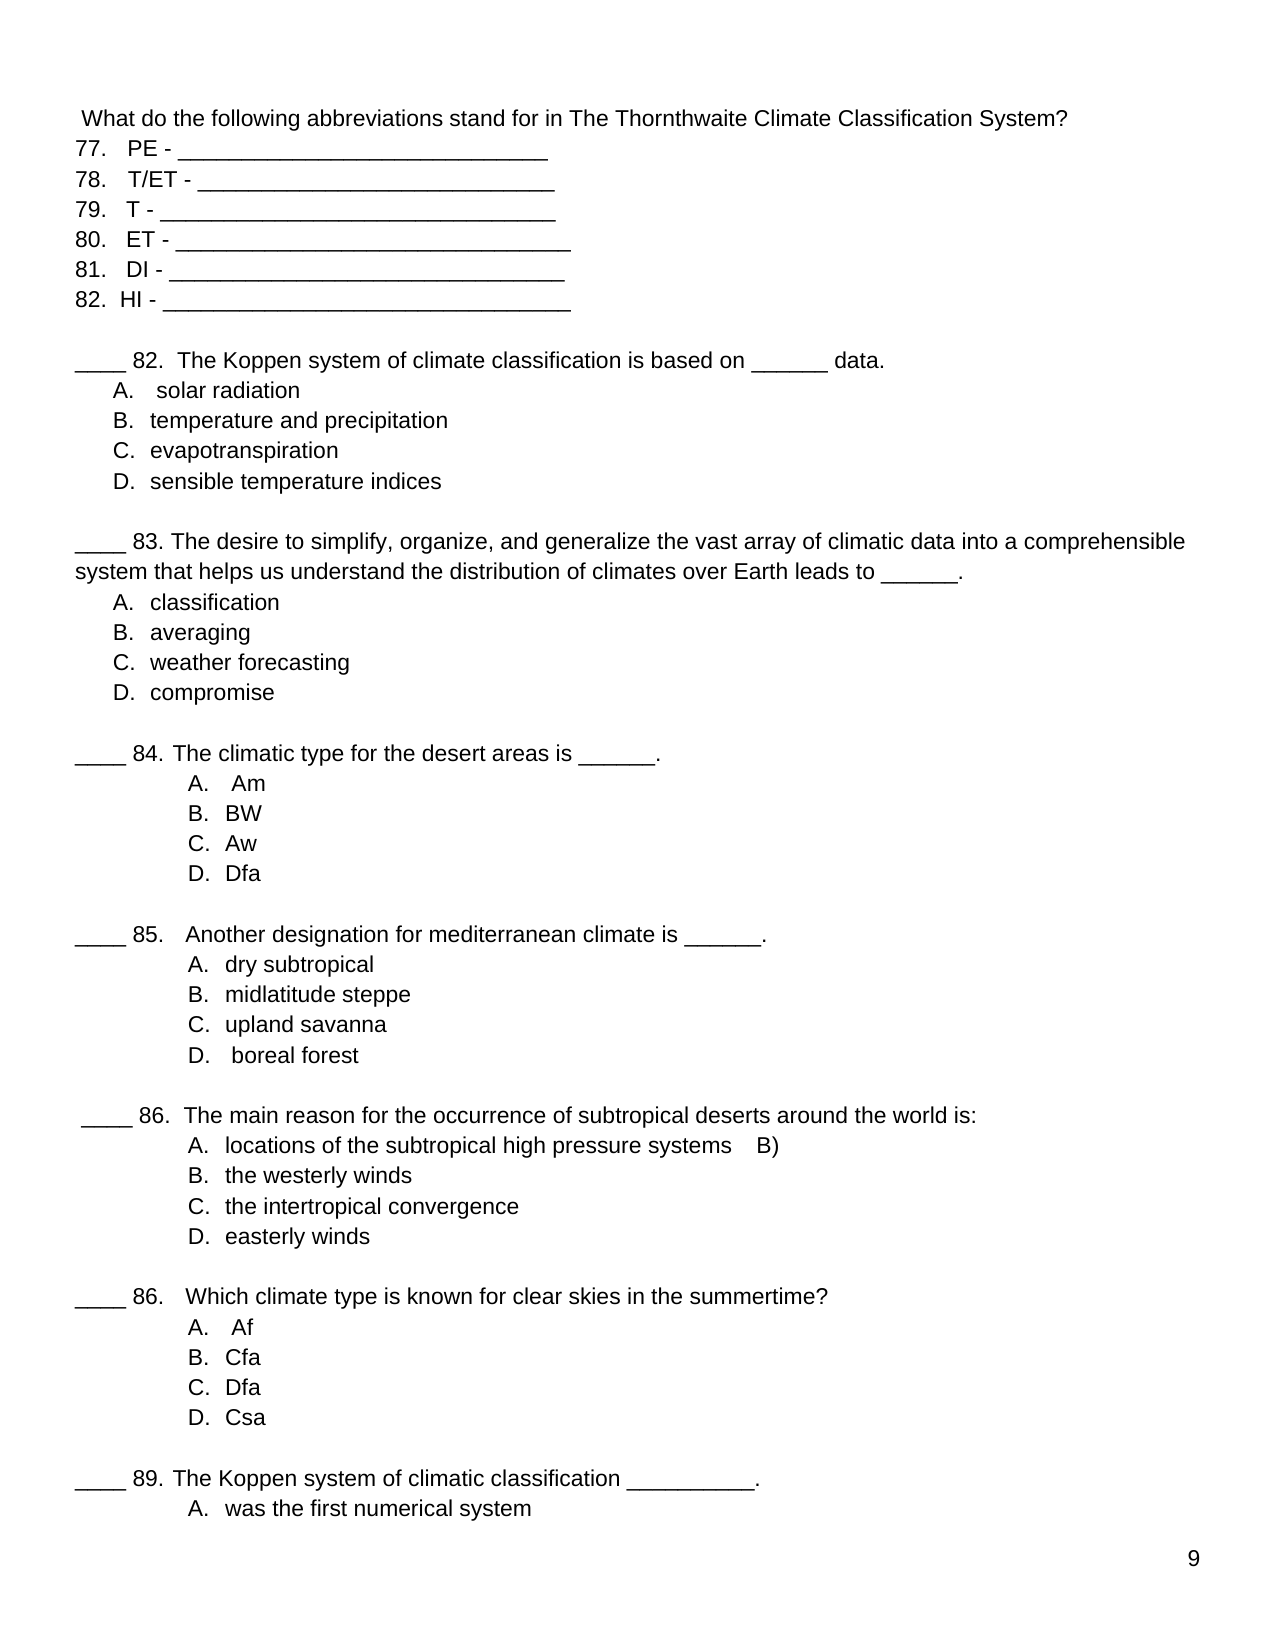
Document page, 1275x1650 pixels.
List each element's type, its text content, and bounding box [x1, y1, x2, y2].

text What do the following abbreviations stand for in The Thornthwaite Climate Classification System? [75, 105, 1200, 132]
list locations of the subtropical high pressure systems B) [188, 1132, 1200, 1159]
list BW [188, 800, 1200, 826]
list boreal forest [188, 1042, 1200, 1068]
list Csa [188, 1404, 1200, 1431]
list temperature and precipitation [113, 407, 1200, 434]
text 78. T/ET - ____________________________ [75, 166, 1200, 192]
list Aw [188, 830, 1200, 857]
text ____ 83. The desire to simplify, organize, and generalize the vast array of climatic data into a comprehensible system that helps us understand the distribution of climates over Earth leads to ______. [75, 528, 1200, 585]
text ____ 89. The Koppen system of climatic classification __________. [75, 1464, 1200, 1491]
list Dfa [188, 860, 1200, 887]
list was the first numerical system [188, 1495, 1200, 1521]
text ____ 86. Which climate type is known for clear skies in the summertime? [75, 1283, 1200, 1310]
list Cfa [188, 1344, 1200, 1370]
text ____ 84. The climatic type for the desert areas is ______. [75, 739, 1200, 766]
text 77. PE - _____________________________ [75, 135, 1200, 162]
text ____ 85. Another designation for mediterranean climate is ______. [75, 921, 1200, 947]
list sensible temperature indices [113, 468, 1200, 494]
list solar radiation [113, 377, 1200, 403]
list the intertropical convergence [188, 1193, 1200, 1219]
list Dfa [188, 1374, 1200, 1400]
list easterly winds [188, 1223, 1200, 1249]
list compromise [113, 679, 1200, 706]
list the westerly winds [188, 1162, 1200, 1189]
list weather forecasting [113, 649, 1200, 675]
list Am [188, 770, 1200, 796]
list evapotranspiration [113, 437, 1200, 464]
text ____ 82. The Koppen system of climate classification is based on ______ data. [75, 347, 1200, 373]
text 81. DI - _______________________________ [75, 256, 1200, 283]
list upland savanna [188, 1011, 1200, 1038]
list Af [188, 1313, 1200, 1340]
text 82. HI - ________________________________ [75, 286, 1200, 313]
list midlatitude steppe [188, 981, 1200, 1008]
list averaging [113, 619, 1200, 645]
text 79. T - _______________________________ [75, 196, 1200, 222]
text 80. ET - _______________________________ [75, 226, 1200, 252]
list dry subtropical [188, 951, 1200, 977]
list classification [113, 588, 1200, 615]
text ____ 86. The main reason for the occurrence of subtropical deserts around the world is: [75, 1102, 1200, 1128]
